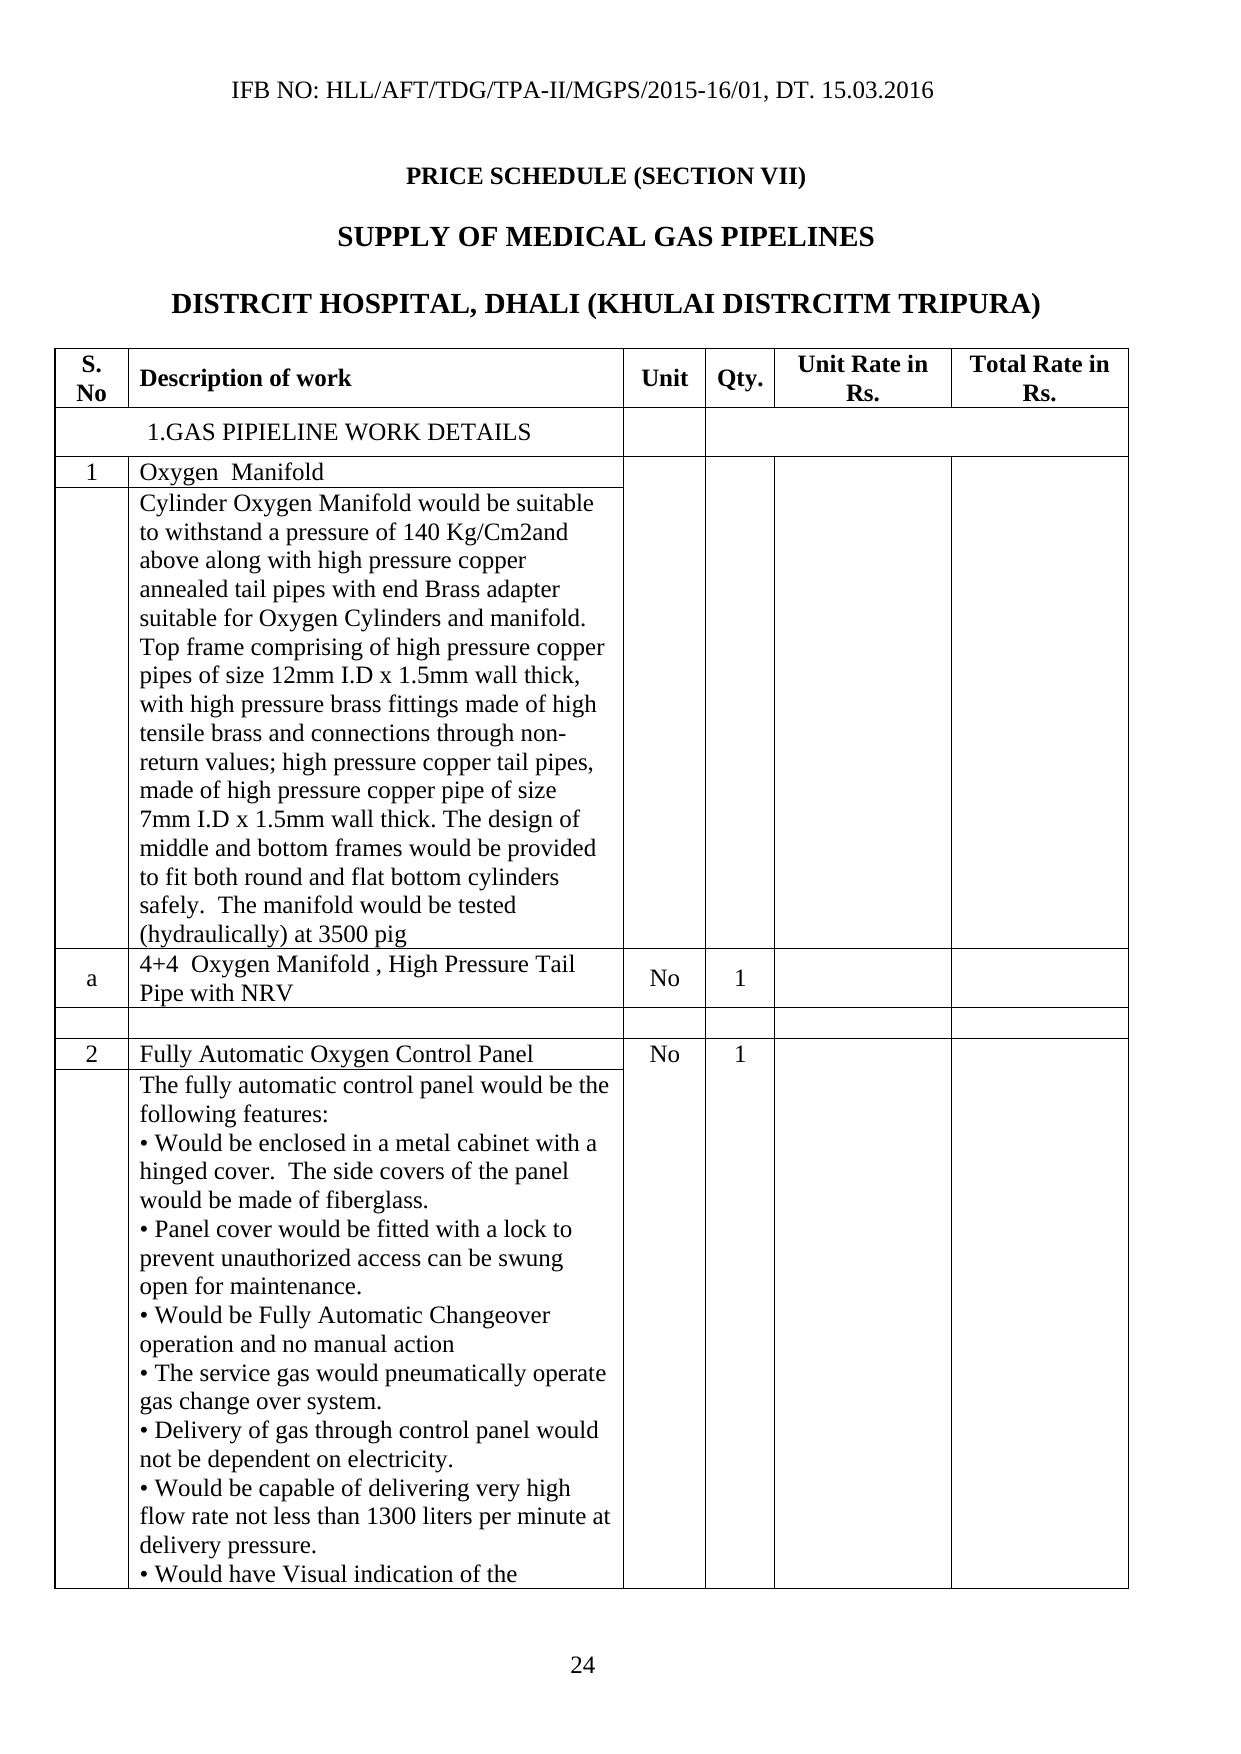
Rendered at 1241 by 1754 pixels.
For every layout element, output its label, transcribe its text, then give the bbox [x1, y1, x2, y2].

text DISTRCIT HOSPITAL, DHALI (KHULAI DISTRCITM TRIPURA) [84, 286, 1128, 319]
table_cell [129, 1008, 623, 1038]
table_cell 1 [56, 457, 128, 487]
table_header S. No [56, 349, 128, 407]
table_cell 1.GAS PIPIELINE WORK DETAILS [56, 408, 623, 456]
table_cell [56, 1070, 128, 1588]
table_cell [706, 408, 1128, 456]
table_cell Oxygen Manifold [129, 457, 623, 487]
table_header Unit Rate in Rs. [775, 349, 951, 407]
table_cell 2 [56, 1039, 128, 1069]
table_header Unit [624, 349, 705, 407]
table_cell Cylinder Oxygen Manifold would be suitable to withstand a pressure of 140 Kg/Cm2and above along with high pressure copper annealed tail pipes with end Brass adapter suitable for Oxygen Cylinders and manifold. Top frame comprising of high pressure copper pipes of size 12mm I.D x 1.5mm wall thick, with high pressure brass fittings made of high tensile brass and connections through non-return values; high pressure copper tail pipes, made of high pressure copper pipe of size 7mm I.D x 1.5mm wall thick. The design of middle and bottom frames would be provided to fit both round and flat bottom cylinders safely. The manifold would be tested (hydraulically) at 3500 pig [129, 488, 623, 948]
table_cell [624, 457, 705, 948]
table_cell [56, 488, 128, 948]
table_cell No [624, 949, 705, 1007]
table_header Total Rate in Rs. [952, 349, 1128, 407]
table_cell a [56, 949, 128, 1007]
table_cell 1 [706, 1039, 774, 1588]
table_cell [952, 1039, 1128, 1588]
table_cell [56, 1008, 128, 1038]
text PRICE SCHEDULE (SECTION VII) [84, 161, 1128, 190]
table_cell [775, 1039, 951, 1588]
table_cell [952, 457, 1128, 948]
table_header Qty. [706, 349, 774, 407]
table_cell Fully Automatic Oxygen Control Panel [129, 1039, 623, 1069]
table_cell [706, 457, 774, 948]
table_cell [952, 949, 1128, 1007]
table_header Description of work [129, 349, 623, 407]
table_cell [624, 408, 705, 456]
table_cell 1 [706, 949, 774, 1007]
table_cell [952, 1008, 1128, 1038]
table_cell No [624, 1039, 705, 1588]
table_cell [775, 457, 951, 948]
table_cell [129, 1070, 623, 1588]
table_cell 4+4 Oxygen Manifold , High Pressure Tail Pipe with NRV [129, 949, 623, 1007]
table_cell [624, 1008, 705, 1038]
table_cell [706, 1008, 774, 1038]
table_cell [775, 1008, 951, 1038]
table_cell [775, 949, 951, 1007]
text SUPPLY OF MEDICAL GAS PIPELINES [84, 219, 1128, 252]
